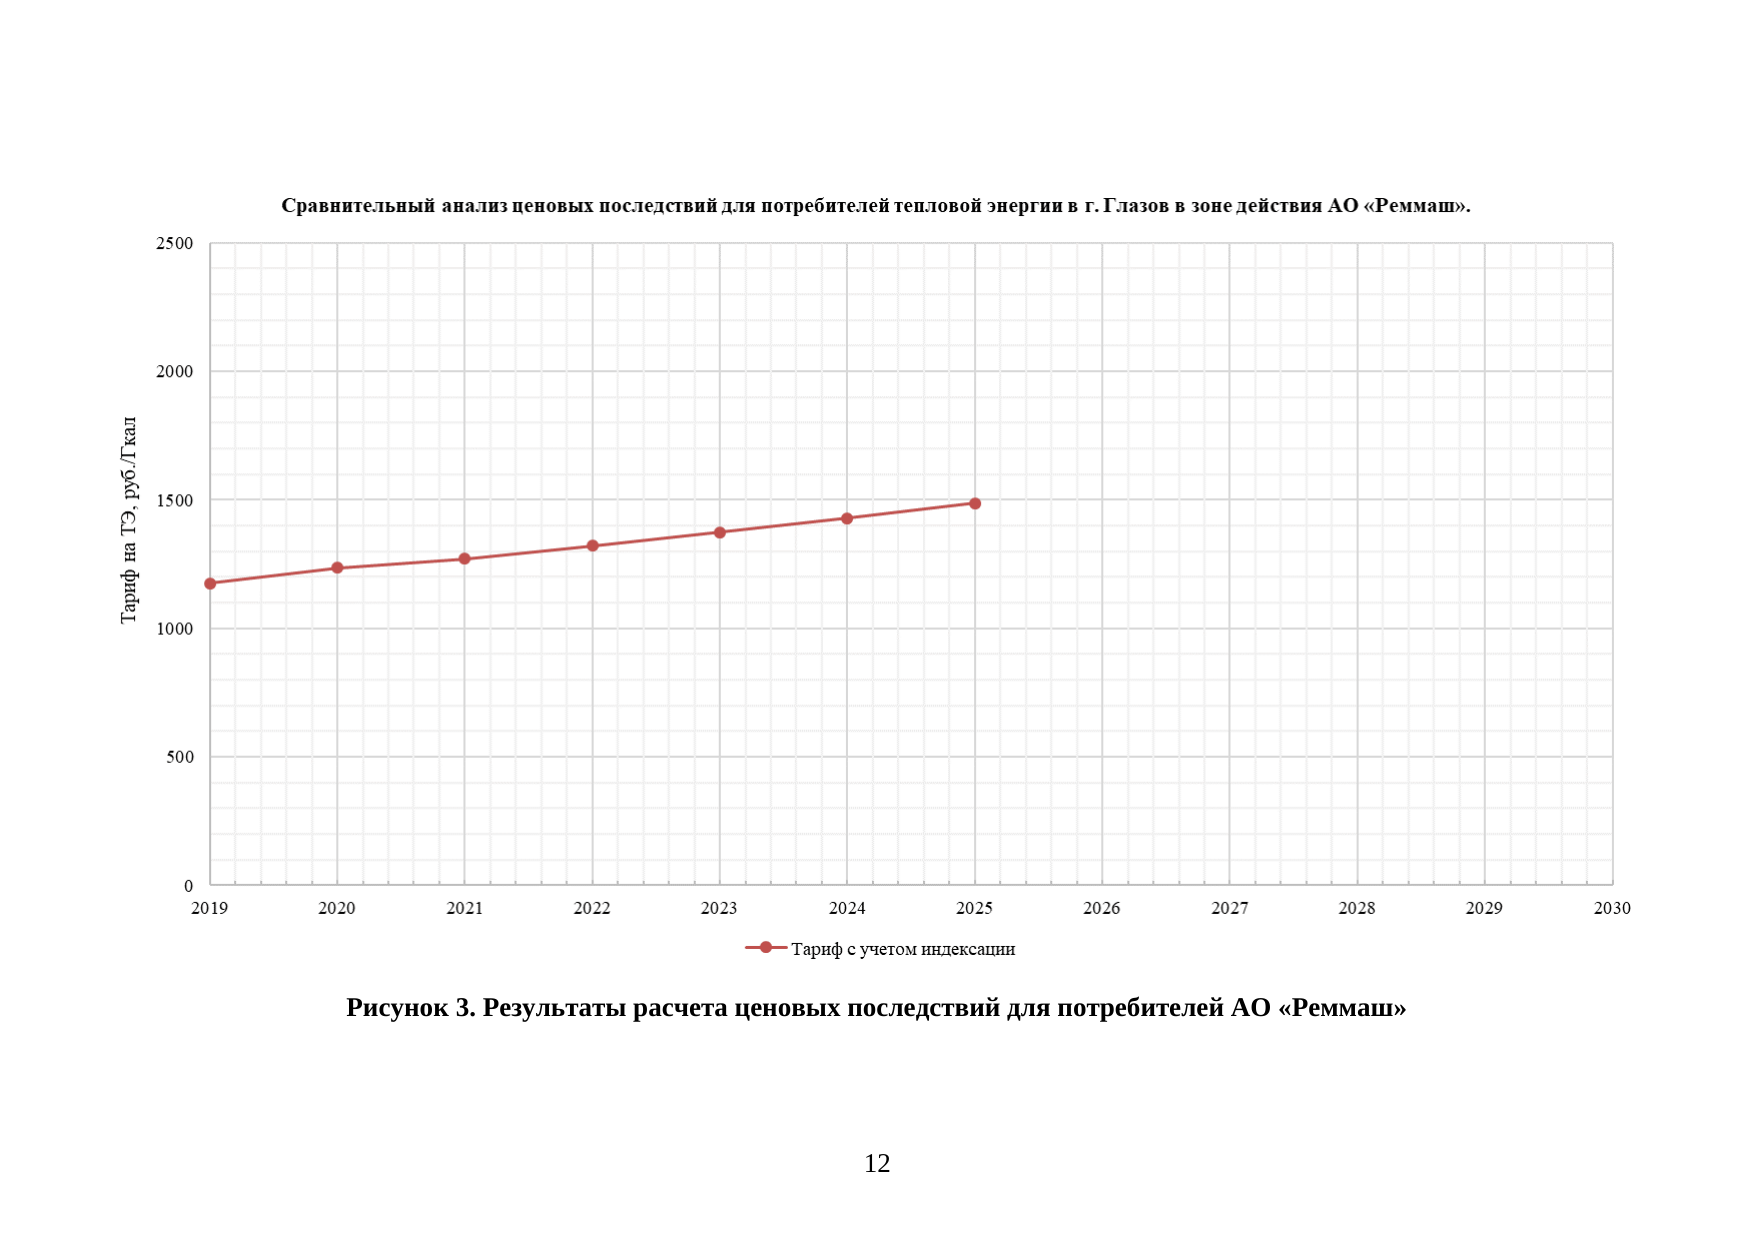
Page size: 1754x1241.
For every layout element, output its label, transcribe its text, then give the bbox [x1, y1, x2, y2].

picture [101, 177, 1653, 976]
text Рисунок 3. Результаты расчета ценовых последствий для потребителей АО «Реммаш» [59, 991, 1695, 1022]
